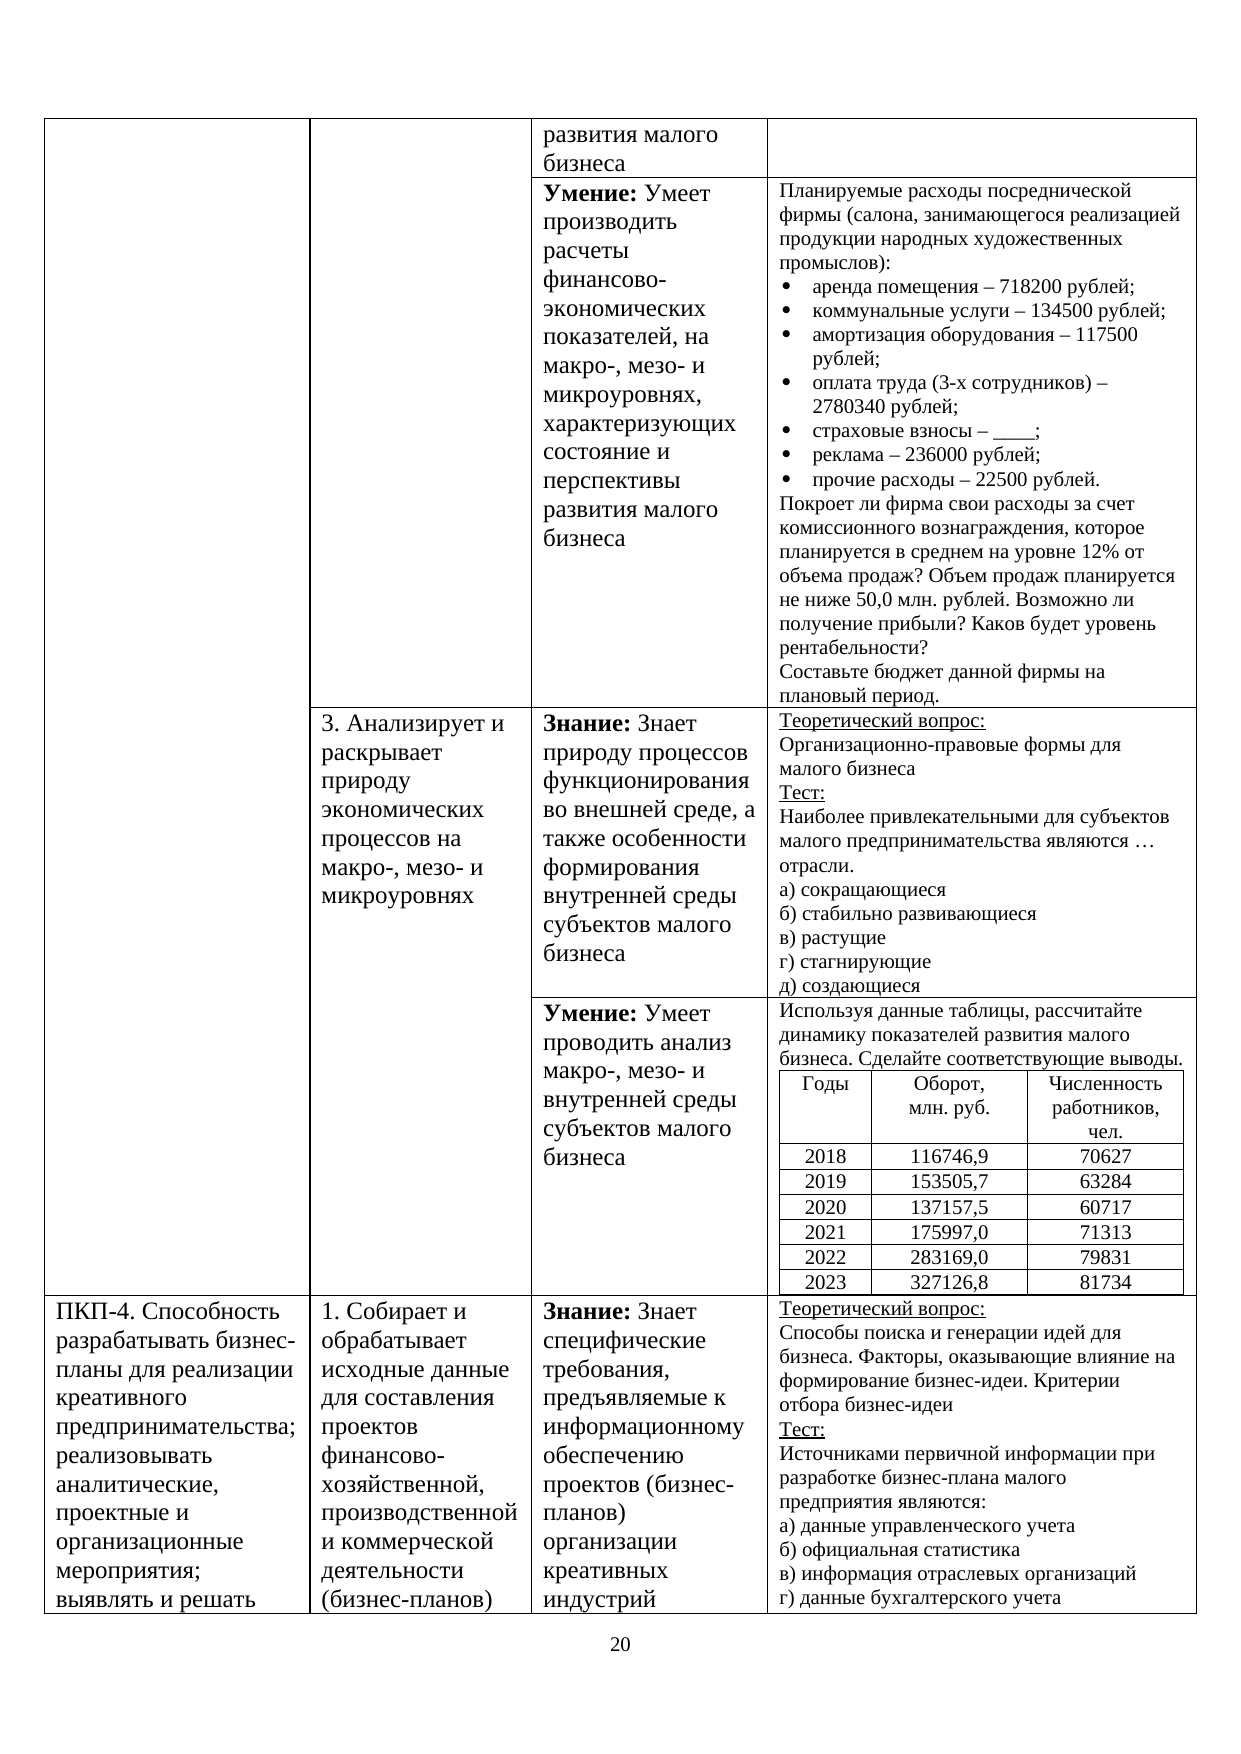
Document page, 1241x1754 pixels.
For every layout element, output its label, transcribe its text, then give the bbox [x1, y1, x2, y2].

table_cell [768, 1296, 1196, 1612]
table_cell Знание: Знает природу процессов функционирования во внешней среде, а также особенности формирования внутренней среды субъектов малого бизнеса [532, 708, 767, 997]
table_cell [768, 119, 1196, 177]
table_cell Используя данные таблицы, рассчитайте динамику показателей развития малого бизнеса. Сделайте соответствующие выводы. [768, 998, 1196, 1295]
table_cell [532, 119, 767, 177]
table_cell Планируемые расходы посреднической фирмы (салона, занимающегося реализацией продукции народных художественных промыслов): аренда помещения – 718200 рублей; коммунальные услуги – 134500 рублей; амортизация оборудования – 117500 рублей; оплата труда (3-х сотрудников) – 2780340 рублей; страховые взносы – ____; реклама – 236000 рублей; прочие расходы – 22500 рублей. Покроет ли фирма свои расходы за счет комиссионного вознаграждения, которое планируется в среднем на уровне 12% от объема продаж? Объем продаж планируется не ниже 50,0 млн. рублей. Возможно ли получение прибыли? Каков будет уровень рентабельности? Составьте бюджет данной фирмы на плановый период. [768, 178, 1196, 707]
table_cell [311, 119, 531, 707]
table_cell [532, 1296, 767, 1612]
table_cell Умение: Умеет проводить анализ макро-, мезо- и внутренней среды субъектов малого бизнеса [532, 998, 767, 1295]
table_cell 3. Анализирует и раскрывает природу экономических процессов на макро-, мезо- и микроуровнях [311, 708, 531, 1295]
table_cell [45, 1296, 309, 1612]
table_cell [311, 1296, 531, 1612]
table_cell Умение: Умеет производить расчеты финансово-экономических показателей, на макро-, мезо- и микроуровнях, характеризующих состояние и перспективы развития малого бизнеса [532, 178, 767, 707]
table_cell Теоретический вопрос: Организационно-правовые формы для малого бизнеса Тест: Наиболее привлекательными для субъектов малого предпринимательства являются … отрасли. а) сокращающиеся б) стабильно развивающиеся в) растущие г) стагнирующие д) создающиеся [768, 708, 1196, 997]
